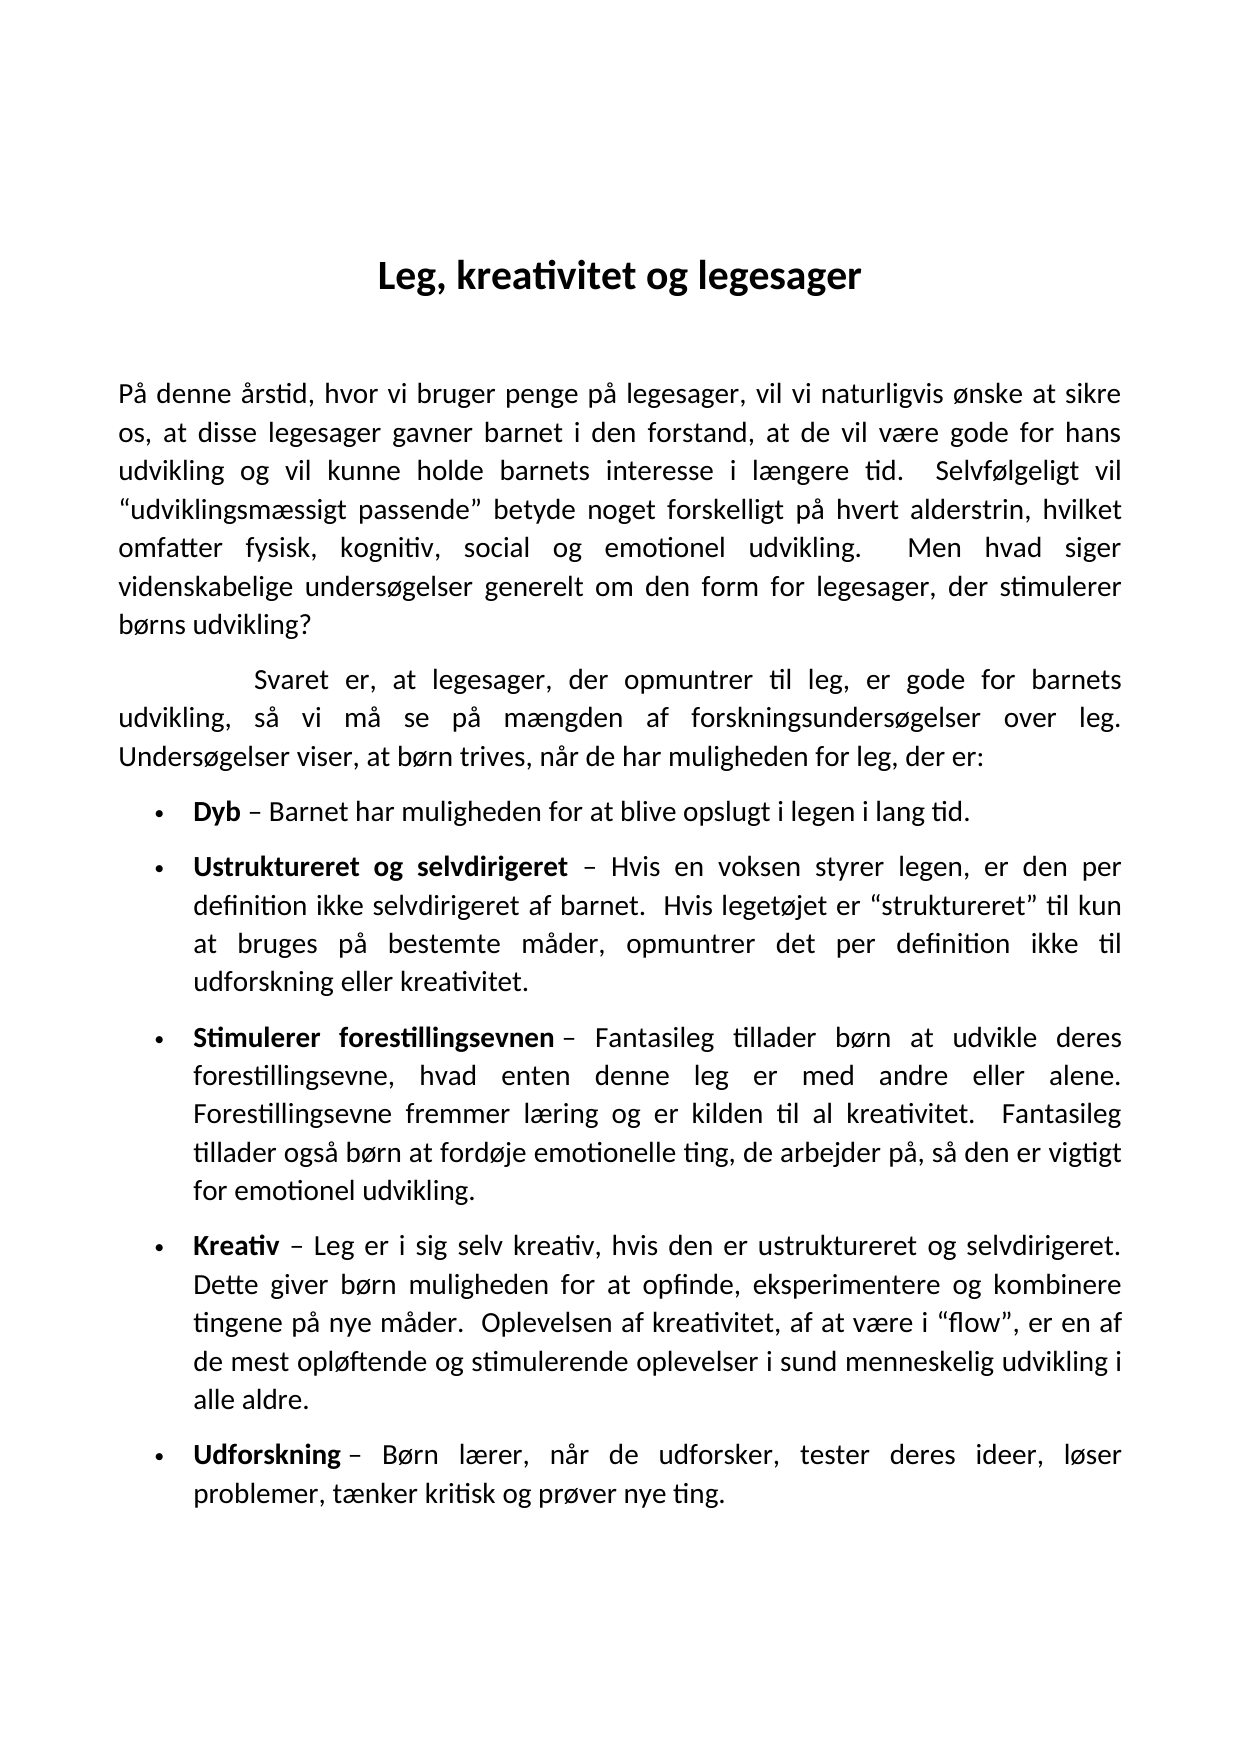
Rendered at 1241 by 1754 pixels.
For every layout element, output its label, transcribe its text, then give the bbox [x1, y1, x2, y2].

text Svaret er, at legesager, der opmuntrer til leg, er gode for barnets udvikling, så vi må se på mængden af forskningsundersøgelser over leg. Undersøgelser viser, at børn trives, når de har muligheden for leg, der er: [118, 661, 1122, 774]
list Ustruktureret og selvdirigeret – Hvis en voksen styrer legen, er den per definition ikke selvdirigeret af barnet. Hvis legetøjet er “struktureret” til kun at bruges på bestemte måder, opmuntrer det per definition ikke til udforskning eller kreativitet. [156, 848, 1122, 999]
text Leg, kreativitet og legesager [118, 249, 1122, 299]
list Udforskning – Børn lærer, når de udforsker, tester deres ideer, løser problemer, tænker kritisk og prøver nye ting. [156, 1436, 1122, 1510]
list Stimulerer forestillingsevnen – Fantasileg tillader børn at udvikle deres forestillingsevne, hvad enten denne leg er med andre eller alene. Forestillingsevne fremmer læring og er kilden til al kreativitet. Fantasileg tillader også børn at fordøje emotionelle ting, de arbejder på, så den er vigtigt for emotionel udvikling. [156, 1019, 1122, 1208]
text På denne årstid, hvor vi bruger penge på legesager, vil vi naturligvis ønske at sikre os, at disse legesager gavner barnet i den forstand, at de vil være gode for hans udvikling og vil kunne holde barnets interesse i længere tid. Selvfølgeligt vil “udviklingsmæssigt passende” betyde noget forskelligt på hvert alderstrin, hvilket omfatter fysisk, kognitiv, social og emotionel udvikling. Men hvad siger videnskabelige undersøgelser generelt om den form for legesager, der stimulerer børns udvikling? [118, 375, 1122, 642]
list Kreativ – Leg er i sig selv kreativ, hvis den er ustruktureret og selvdirigeret. Dette giver børn muligheden for at opfinde, eksperimentere og kombinere tingene på nye måder. Oplevelsen af kreativitet, af at være i “flow”, er en af de mest opløftende og stimulerende oplevelser i sund menneskelig udvikling i alle aldre. [156, 1227, 1122, 1417]
list Dyb – Barnet har muligheden for at blive opslugt i legen i lang tid. [156, 793, 1122, 829]
